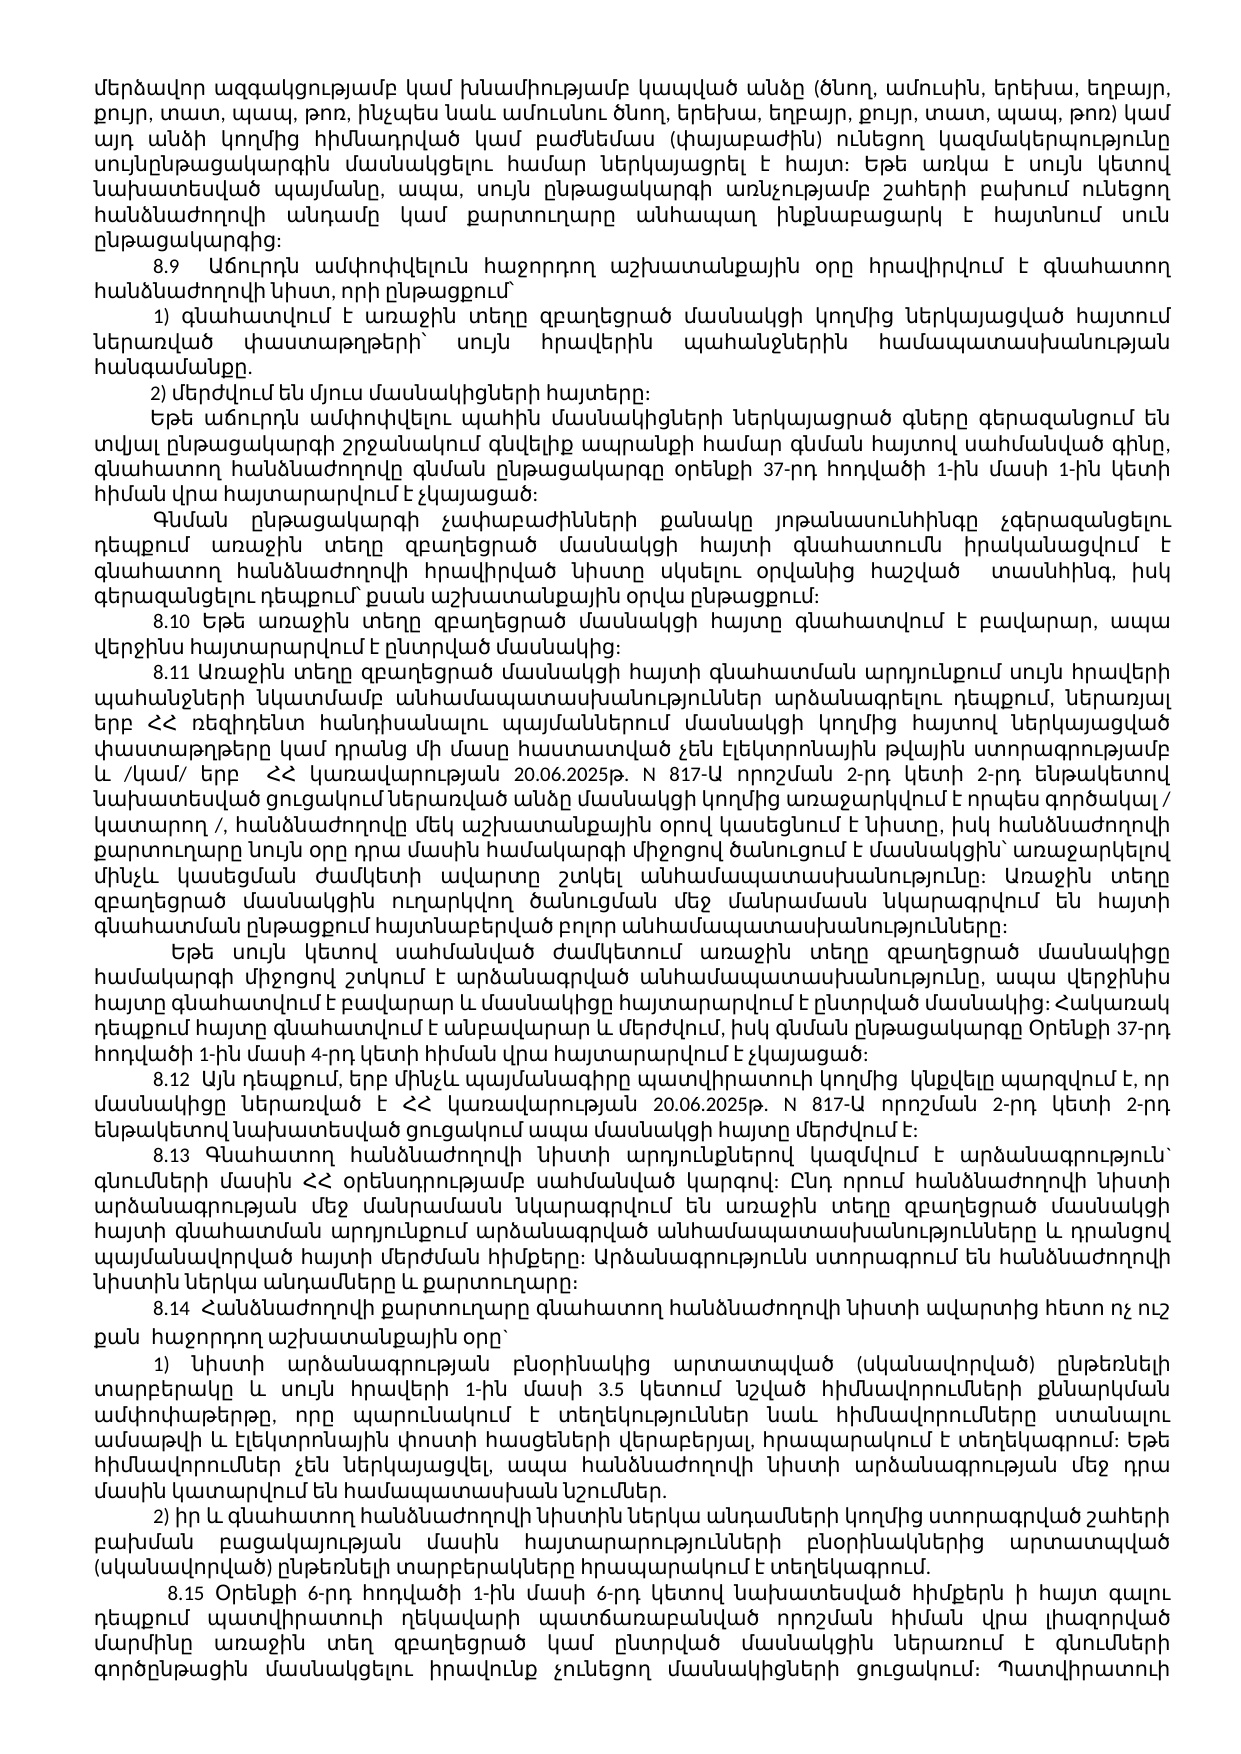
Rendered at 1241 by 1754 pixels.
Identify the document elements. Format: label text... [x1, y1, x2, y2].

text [94, 75, 1171, 253]
text Եթե սույն կետով սահմանված ժամկետում առաջին տեղը զբաղեցրած մասնակիցը համակարգի միջոցով շտկում է արձանագրված անհամապատասխանությունը, ապա վերջինիս հայտը գնահատվում է բավարար և մասնակիցը հայտարարվում է ընտրված մասնակից: Հակառակ դեպքում հայտը գնահատվում է անբավարար և մերժվում, իսկ գնման ընթացակարգը Օրենքի 37-րդ հոդվածի 1-ին մասի 4-րդ կետի հիման վրա հայտարարվում է չկայացած: [94, 939, 1171, 1066]
text 8.10 Եթե առաջին տեղը զբաղեցրած մասնակցի հայտը գնահատվում է բավարար, ապա վերջինս հայտարարվում է ընտրված մասնակից: [94, 609, 1171, 659]
text Եթե աճուրդն ամփոփվելու պահին մասնակիցների ներկայացրած գները գերազանցում են տվյալ ընթացակարգի շրջանակում գնվելիք ապրանքի համար գնման հայտով սահմանված գինը, գնահատող հանձնաժողովը գնման ընթացակարգը օրենքի 37-րդ հոդվածի 1-ին մասի 1-ին կետի հիման վրա հայտարարվում է չկայացած: [94, 405, 1171, 507]
text 1) նիստի արձանագրության բնօրինակից արտատպված (սկանավորված) ընթեռնելի տարբերակը և սույն հրավերի 1-ին մասի 3.5 կետում նշված հիմնավորումների քննարկման ամփոփաթերթը, որը պարունակում է տեղեկություններ նաև հիմնավորումները ստանալու ամսաթվի և էլեկտրոնային փոստի հասցեների վերաբերյալ, հրապարակում է տեղեկագրում: Եթե հիմնավորումներ չեն ներկայացվել, ապա հանձնաժողովի նիստի արձանագրության մեջ դրա մասին կատարվում են համապատասխան նշումներ. [94, 1351, 1171, 1503]
text 8.13 Գնահատող հանձնաժողովի նիստի արդյունքներով կազմվում է արձանագրություն` գնումների մասին ՀՀ օրենսդրությամբ սահմանված կարգով: Ընդ որում հանձնաժողովի նիստի արձանագրության մեջ մանրամասն նկարագրվում են առաջին տեղը զբաղեցրած մասնակցի հայտի գնահատման արդյունքում արձանագրված անհամապատասխանությունները և դրանցով պայմանավորված հայտի մերժման հիմքերը: Արձանագրությունն ստորագրում են հանձնաժողովի նիստին ներկա անդամները և քարտուղարը։ [94, 1142, 1171, 1295]
text 8.9 Աճուրդն ամփոփվելուն հաջորդող աշխատանքային օրը հրավիրվում է գնահատող հանձնաժողովի նիստ, որի ընթացքում՝ [94, 253, 1171, 304]
text 8.12 Այն դեպքում, երբ մինչև պայմանագիրը պատվիրատուի կողմից կնքվելը պարզվում է, որ մասնակիցը ներառված է ՀՀ կառավարության 20.06.2025թ. N 817-Ա որոշման 2-րդ կետի 2-րդ ենթակետով նախատեսված ցուցակում ապա մասնակցի հայտը մերժվում է: [94, 1066, 1171, 1142]
text 2) մերժվում են մյուս մասնակիցների հայտերը: [94, 380, 1171, 405]
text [94, 1580, 1171, 1681]
text 1) գնահատվում է առաջին տեղը զբաղեցրած մասնակցի կողմից ներկայացված հայտում ներառված փաստաթղթերի՝ սույն հրավերին պահանջներին համապատասխանության հանգամանքը. [94, 304, 1171, 380]
text Գնման ընթացակարգի չափաբաժինների քանակը յոթանասունհինգը չգերազանցելու դեպքում առաջին տեղը զբաղեցրած մասնակցի հայտի գնահատումն իրականացվում է գնահատող հանձնաժողովի հրավիրված նիստը սկսելու օրվանից հաշված տասնհինգ, իսկ գերազանցելու դեպքում՝ քսան աշխատանքային օրվա ընթացքում: [94, 507, 1171, 609]
text 8.11 Առաջին տեղը զբաղեցրած մասնակցի հայտի գնահատման արդյունքում սույն հրավերի պահանջների նկատմամբ անհամապատասխանություններ արձանագրելու դեպքում, ներառյալ երբ ՀՀ ռեզիդենտ հանդիսանալու պայմաններում մասնակցի կողմից հայտով ներկայացված փաստաթղթերը կամ դրանց մի մասը հաստատված չեն էլեկտրոնային թվային ստորագրությամբ և /կամ/ երբ ՀՀ կառավարության 20.06.2025թ. N 817-Ա որոշման 2-րդ կետի 2-րդ ենթակետով նախատեսված ցուցակում ներառված անձը մասնակցի կողմից առաջարկվում է որպես գործակալ / կատարող /, հանձնաժողովը մեկ աշխատանքային օրով կասեցնում է նիստը, իսկ հանձնաժողովի քարտուղարը նույն օրը դրա մասին համակարգի միջոցով ծանուցում է մասնակցին՝ առաջարկելով մինչև կասեցման ժամկետի ավարտը շտկել անհամապատասխանությունը: Առաջին տեղը զբաղեցրած մասնակցին ուղարկվող ծանուցման մեջ մանրամասն նկարագրվում են հայտի գնահատման ընթացքում հայտնաբերված բոլոր անհամապատասխանությունները: [94, 659, 1171, 939]
text 8.14 Հանձնաժողովի քարտուղարը գնահատող հանձնաժողովի նիստի ավարտից հետո ոչ ուշ քան հաջորդող աշխատանքային օրը` [94, 1295, 1171, 1351]
text 2) իր և գնահատող հանձնաժողովի նիստին ներկա անդամների կողմից ստորագրված շահերի բախման բացակայության մասին հայտարարությունների բնօրինակներից արտատպված (սկանավորված) ընթեռնելի տարբերակները հրապարակում է տեղեկագրում. [94, 1503, 1171, 1580]
